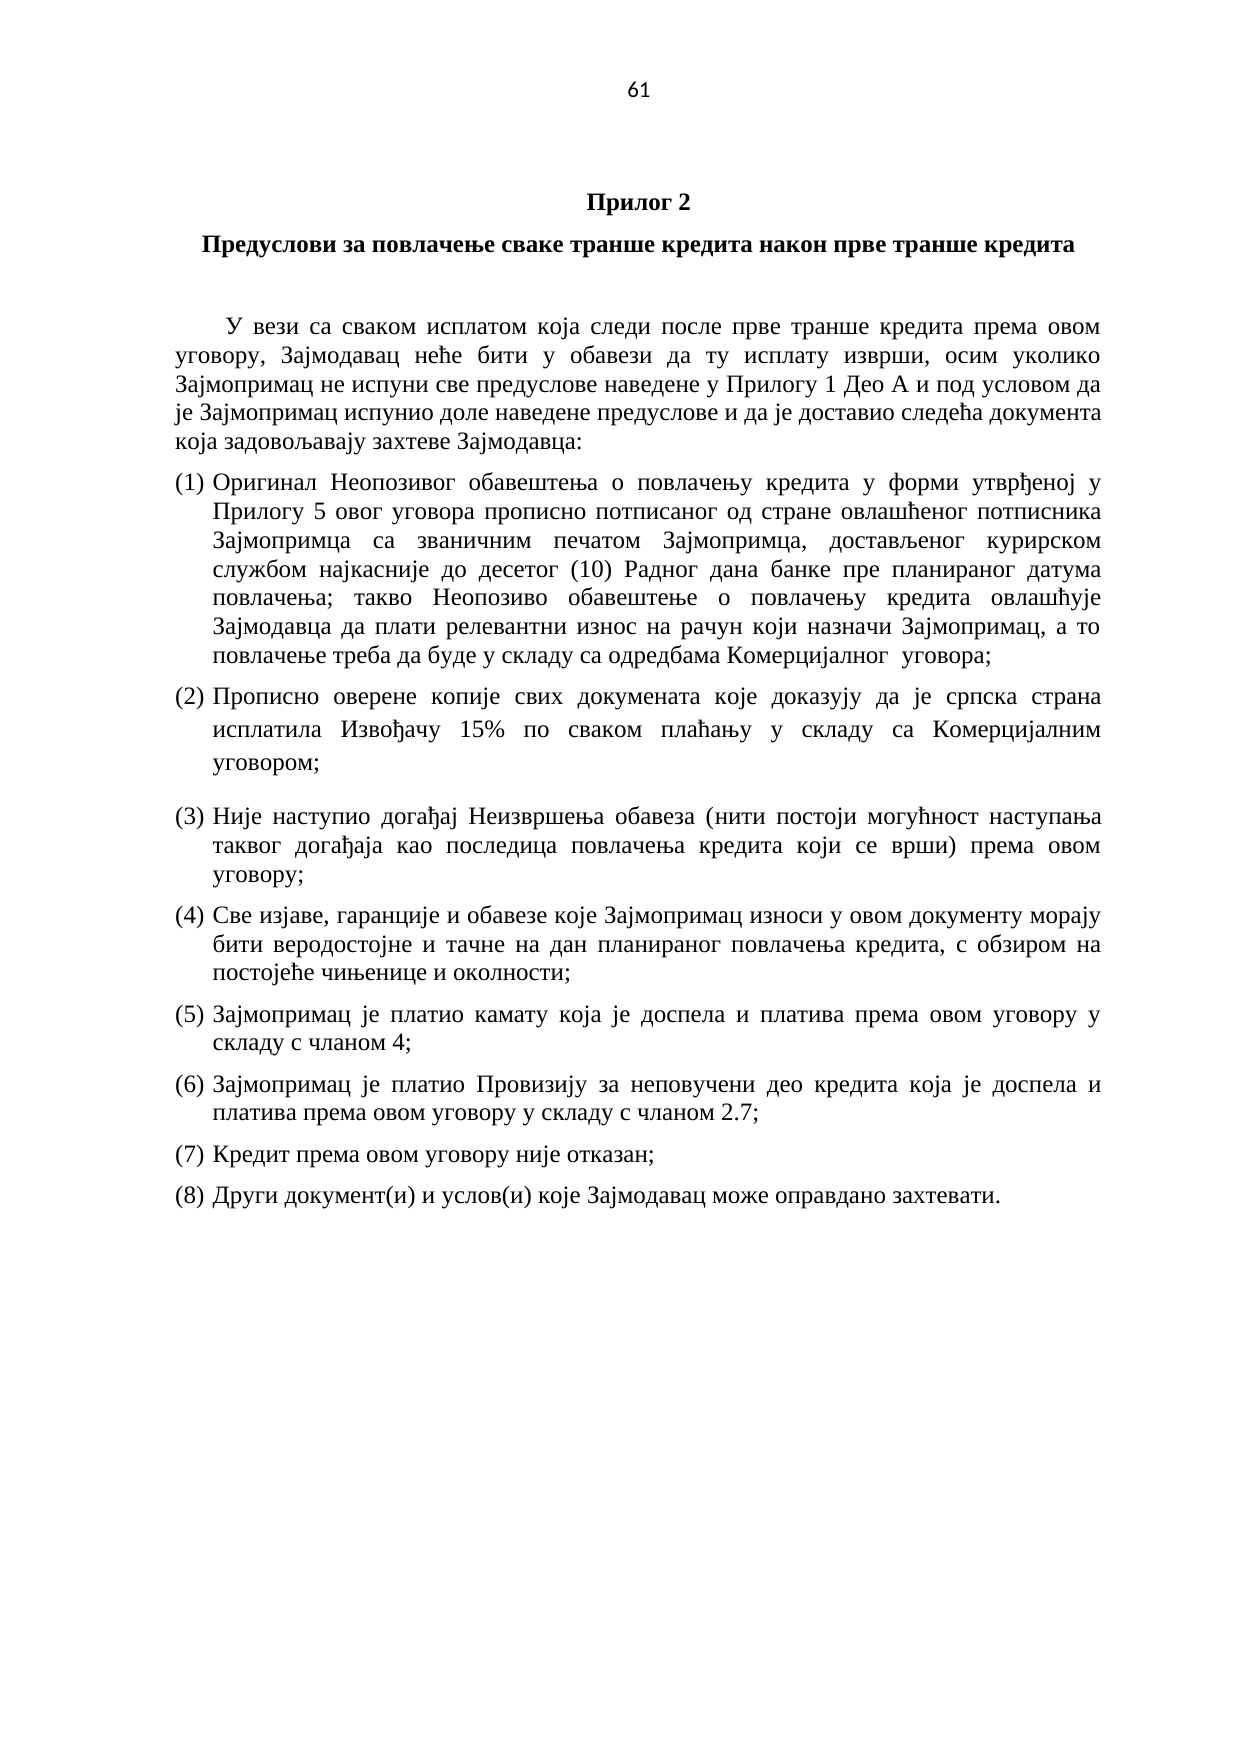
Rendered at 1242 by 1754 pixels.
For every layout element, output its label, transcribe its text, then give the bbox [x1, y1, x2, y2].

list Зајмопримац је платио Провизију за неповучени део кредита која је доспела и платива према овом уговору у складу с чланом 2.7; [175, 1069, 1102, 1126]
text У вези са сваком исплатом која следи после прве транше кредита према овом уговору, Зајмодавац неће бити у обавези да ту исплату изврши, осим уколико Зајмопримац не испуни све предуслове наведене у Прилогу 1 Део А и под условом да је Зајмопримац испунио доле наведене предуслове и да је доставио следећа документа која задовољавају захтеве Зајмодавца: [175, 311, 1102, 455]
list Све изјаве, гаранције и обавезе које Зајмопримац износи у овом документу морају бити веродостојне и тачне на дан планираног повлачења кредита, с обзиром на постојеће чињенице и околности; [175, 900, 1102, 986]
text Прилог 2 [250, 187, 1027, 216]
text Предуслови за повлачење сваке транше кредита након прве транше кредита [175, 229, 1102, 257]
list Оригинал Неопозивог обавештења о повлачењу кредита у форми утврђеној у Прилогу 5 овог уговора прописно потписаног од стране овлашћеног потписника Зајмопримца са званичним печатом Зајмопримца, достављеног курирском службом најкасније до десетог (10) Радног дана банке пре планираног датума повлачења; такво Неопозиво обавештење о повлачењу кредита овлашћује Зајмодавца да плати релевантни износ на рачун који назначи Зајмопримац, а то повлачење треба да буде у складу са одредбама Комерцијалног уговора; [175, 467, 1102, 669]
list Кредит према овом уговору није отказан; [175, 1139, 1102, 1167]
list Прописно оверене копије свих докумената које доказују да је српска страна исплатила Извођачу 15% по сваком плаћању у складу са Комерцијалним уговором; [175, 681, 1102, 776]
list Други документ(и) и услов(и) које Зајмодавац може оправдано захтевати. [175, 1180, 1102, 1209]
list Зајмопримац је платио камату која је доспела и платива према овом уговору у складу с чланом 4; [175, 999, 1102, 1056]
list Није наступио догађај Неизвршења обавеза (нити постоји могућност наступања таквог догађаја као последица повлачења кредита који се врши) према овом уговору; [175, 801, 1102, 887]
